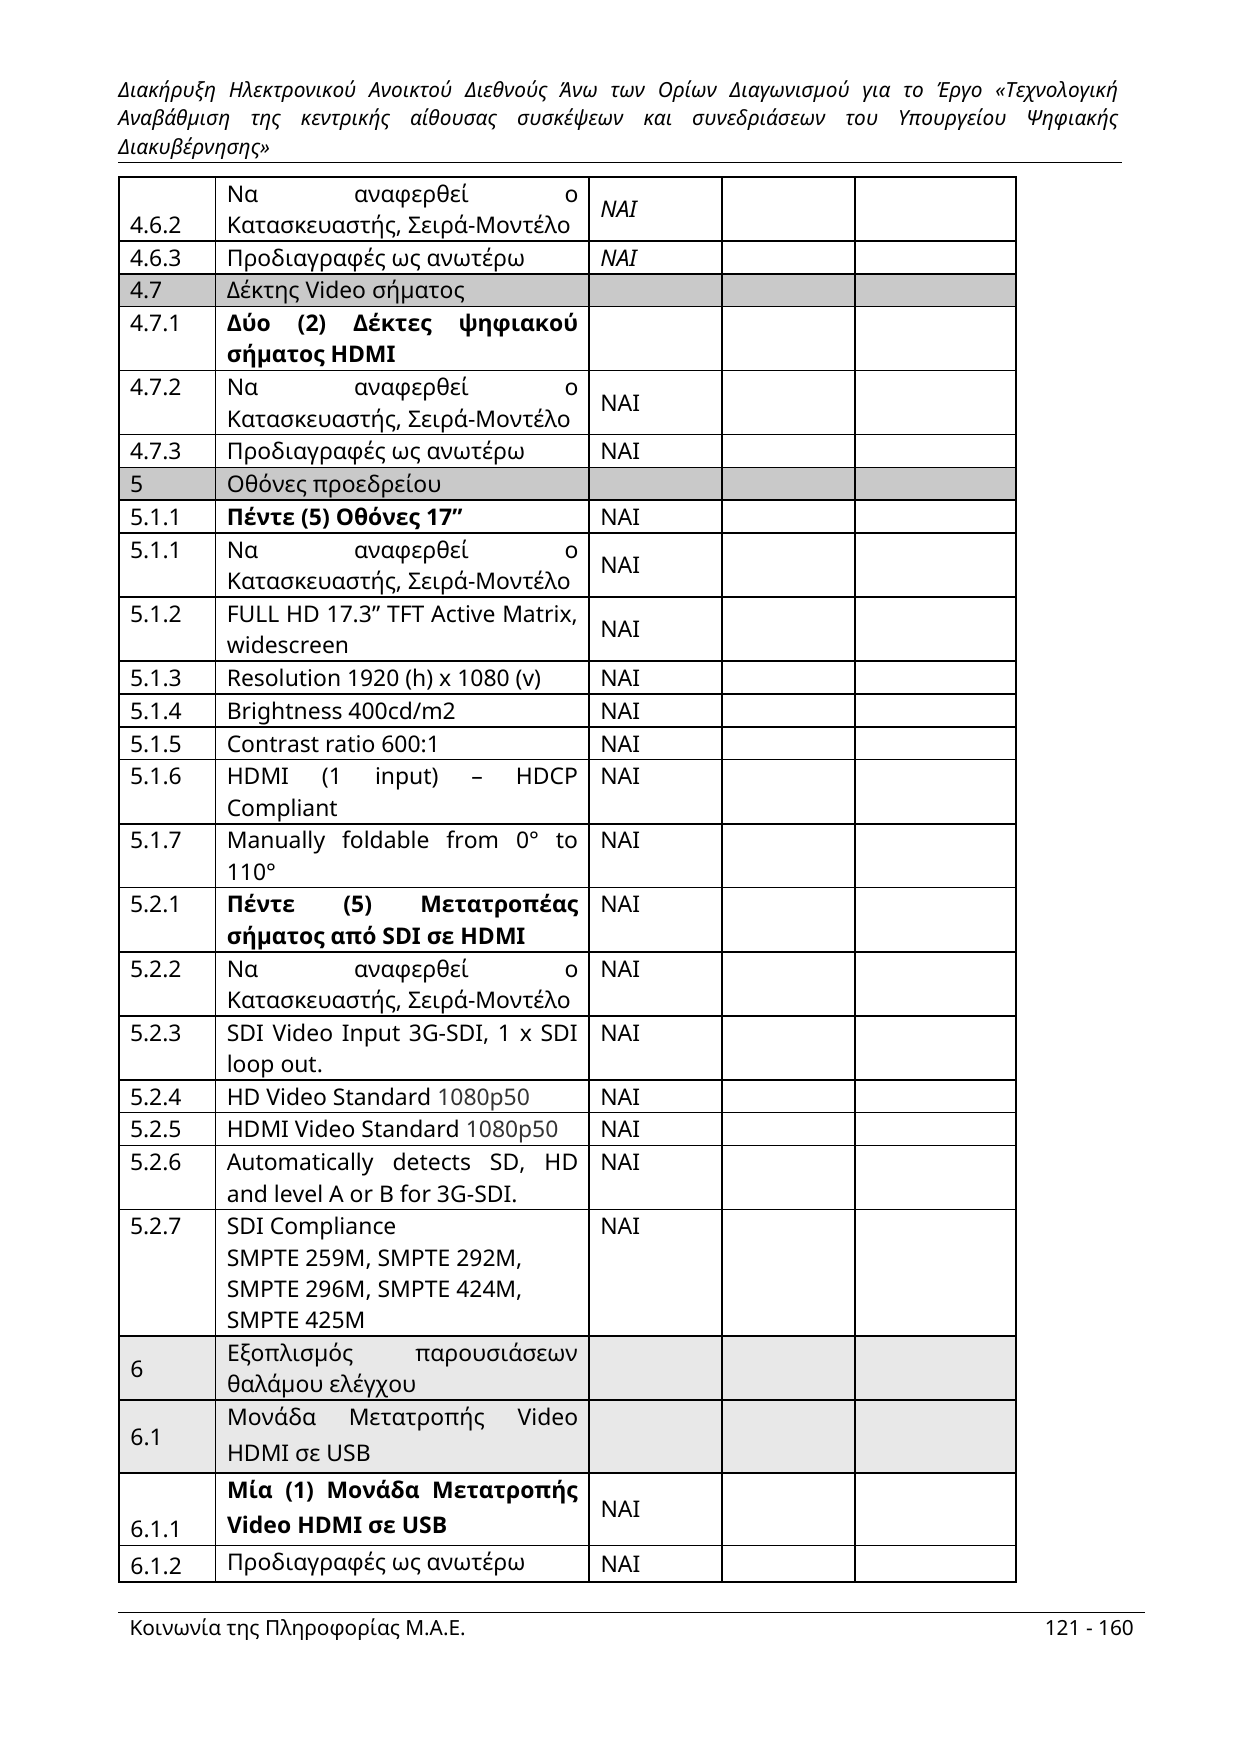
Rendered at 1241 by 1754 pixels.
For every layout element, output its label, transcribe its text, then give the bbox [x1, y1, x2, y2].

table_cell [856, 760, 1015, 823]
table_cell SDI Video Input 3G-SDI, 1 x SDI loop out. [216, 1017, 588, 1079]
table_cell ΝΑΙ [590, 1474, 721, 1544]
table_cell [723, 888, 854, 951]
table_cell [723, 178, 854, 240]
table_cell [856, 1017, 1015, 1079]
table_cell [856, 275, 1015, 306]
table_cell Πέντε (5) Μετατροπέας σήματος από SDI σε HDMI [216, 888, 588, 951]
table_cell [723, 534, 854, 596]
table_cell Brightness 400cd/m2 [216, 695, 588, 726]
table_cell HDMI (1 input) – HDCP Compliant [216, 760, 588, 823]
table_cell Δύο (2) Δέκτες ψηφιακού σήματος HDMI [216, 307, 588, 370]
table_cell 5.1.7 [120, 825, 215, 887]
table_cell ΝΑΙ [590, 1113, 721, 1145]
table_cell [856, 1210, 1015, 1335]
table_cell ΝΑΙ [590, 242, 721, 273]
table_cell [723, 662, 854, 693]
table_cell Εξοπλισμός παρουσιάσεων θαλάμου ελέγχου [216, 1337, 588, 1399]
table_cell [723, 1546, 854, 1581]
table_cell [723, 435, 854, 467]
table_cell [856, 242, 1015, 273]
table_cell [723, 598, 854, 660]
table_cell [723, 1474, 854, 1544]
table_cell 6.1 [120, 1401, 215, 1472]
table_cell Να αναφερθεί ο Κατασκευαστής, Σειρά-Μοντέλο [216, 371, 588, 434]
table_cell ΝΑΙ [590, 888, 721, 951]
table_cell 4.7.3 [120, 435, 215, 467]
table_cell [723, 1146, 854, 1209]
table_cell Προδιαγραφές ως ανωτέρω [216, 435, 588, 467]
table_cell 5.1.3 [120, 662, 215, 693]
table_cell [590, 275, 721, 306]
table_cell [723, 825, 854, 887]
table_cell [856, 953, 1015, 1015]
table_cell ΝΑΙ [590, 825, 721, 887]
table_cell [723, 953, 854, 1015]
table_cell Να αναφερθεί ο Κατασκευαστής, Σειρά-Μοντέλο [216, 534, 588, 596]
table_cell Προδιαγραφές ως ανωτέρω [216, 1546, 588, 1581]
table_cell [723, 1113, 854, 1145]
table_cell [723, 1210, 854, 1335]
table_cell ΝΑΙ [590, 1146, 721, 1209]
table_cell Οθόνες προεδρείου [216, 468, 588, 499]
table_cell Δέκτης Video σήματος [216, 275, 588, 306]
table_cell [723, 1017, 854, 1079]
table_cell 4.7.1 [120, 307, 215, 370]
table_cell [590, 468, 721, 499]
table_cell SDI Compliance SMPTE 259M, SMPTE 292M, SMPTE 296M, SMPTE 424M, SMPTE 425M [216, 1210, 588, 1335]
table_cell 5.2.6 [120, 1146, 215, 1209]
table_cell [856, 1474, 1015, 1544]
table_cell [723, 307, 854, 370]
table_cell ΝΑΙ [590, 598, 721, 660]
table_cell [856, 468, 1015, 499]
table_cell 5 [120, 468, 215, 499]
table_cell [723, 728, 854, 759]
table_cell 5.2.2 [120, 953, 215, 1015]
table_cell 5.2.4 [120, 1081, 215, 1112]
table_cell [856, 1146, 1015, 1209]
table_cell [856, 728, 1015, 759]
table_cell Contrast ratio 600:1 [216, 728, 588, 759]
table_cell [723, 1337, 854, 1399]
table_cell 4.6.2 [120, 178, 215, 240]
table_cell Resolution 1920 (h) x 1080 (v) [216, 662, 588, 693]
table_cell Μία (1) Μονάδα Μετατροπής Video HDMI σε USB [216, 1474, 588, 1544]
table_cell [856, 598, 1015, 660]
table_cell [590, 307, 721, 370]
table_cell [723, 468, 854, 499]
table_cell ΝΑΙ [590, 953, 721, 1015]
table_cell Automatically detects SD, HD and level A or B for 3G‑SDI. [216, 1146, 588, 1209]
table_cell ΝΑΙ [590, 695, 721, 726]
table_cell [723, 501, 854, 532]
table_cell [856, 371, 1015, 434]
table_cell [856, 662, 1015, 693]
table_cell ΝΑΙ [590, 1210, 721, 1335]
table_cell [723, 242, 854, 273]
table_cell 6.1.1 [120, 1474, 215, 1544]
table_cell [856, 534, 1015, 596]
table_cell ΝΑΙ [590, 1017, 721, 1079]
table_cell 6 [120, 1337, 215, 1399]
table_cell ΝΑΙ [590, 760, 721, 823]
table_cell ΝΑΙ [590, 534, 721, 596]
table_cell [856, 1337, 1015, 1399]
table_cell [856, 888, 1015, 951]
table_cell 5.1.2 [120, 598, 215, 660]
table_cell Να αναφερθεί ο Κατασκευαστής, Σειρά-Μοντέλο [216, 953, 588, 1015]
table_cell 5.2.1 [120, 888, 215, 951]
table_cell ΝΑΙ [590, 1081, 721, 1112]
table_cell 5.2.7 [120, 1210, 215, 1335]
table_cell [856, 695, 1015, 726]
table_cell [856, 825, 1015, 887]
table_cell [856, 178, 1015, 240]
table_cell [856, 435, 1015, 467]
table_cell 5.2.5 [120, 1113, 215, 1145]
table_cell Μονάδα Μετατροπής Video HDMI σε USB [216, 1401, 588, 1472]
table_cell [590, 1401, 721, 1472]
table_cell [723, 760, 854, 823]
table_cell 4.7 [120, 275, 215, 306]
table_cell 4.7.2 [120, 371, 215, 434]
table_cell ΝΑΙ [590, 728, 721, 759]
table_cell 5.1.1 [120, 501, 215, 532]
table_cell ΝΑΙ [590, 662, 721, 693]
table_cell 5.2.3 [120, 1017, 215, 1079]
table_cell Πέντε (5) Οθόνες 17” [216, 501, 588, 532]
table_cell ΝΑΙ [590, 501, 721, 532]
table_cell HDMI Video Standard 1080p50 [216, 1113, 588, 1145]
table_cell [723, 1081, 854, 1112]
table_cell 5.1.6 [120, 760, 215, 823]
table_cell 5.1.4 [120, 695, 215, 726]
table_cell 4.6.3 [120, 242, 215, 273]
table_cell [856, 307, 1015, 370]
table_cell ΝΑΙ [590, 1546, 721, 1581]
table_cell [856, 501, 1015, 532]
table_cell [723, 695, 854, 726]
table_cell Προδιαγραφές ως ανωτέρω [216, 242, 588, 273]
table_cell 6.1.2 [120, 1546, 215, 1581]
table_cell 5.1.1 [120, 534, 215, 596]
table_cell HD Video Standard 1080p50 [216, 1081, 588, 1112]
table_cell Manually foldable from 0° to 110° [216, 825, 588, 887]
table_cell ΝΑΙ [590, 435, 721, 467]
table_cell ΝΑΙ [590, 371, 721, 434]
table_cell 5.1.5 [120, 728, 215, 759]
table_cell [723, 371, 854, 434]
table_cell Να αναφερθεί ο Κατασκευαστής, Σειρά-Μοντέλο [216, 178, 588, 240]
table_cell [856, 1113, 1015, 1145]
table_cell [856, 1546, 1015, 1581]
table_cell [856, 1401, 1015, 1472]
table_cell FULL HD 17.3” TFT Active Matrix, widescreen [216, 598, 588, 660]
table_cell [723, 1401, 854, 1472]
table_cell [590, 1337, 721, 1399]
table_cell ΝΑΙ [590, 178, 721, 240]
table_cell [856, 1081, 1015, 1112]
table_cell [723, 275, 854, 306]
